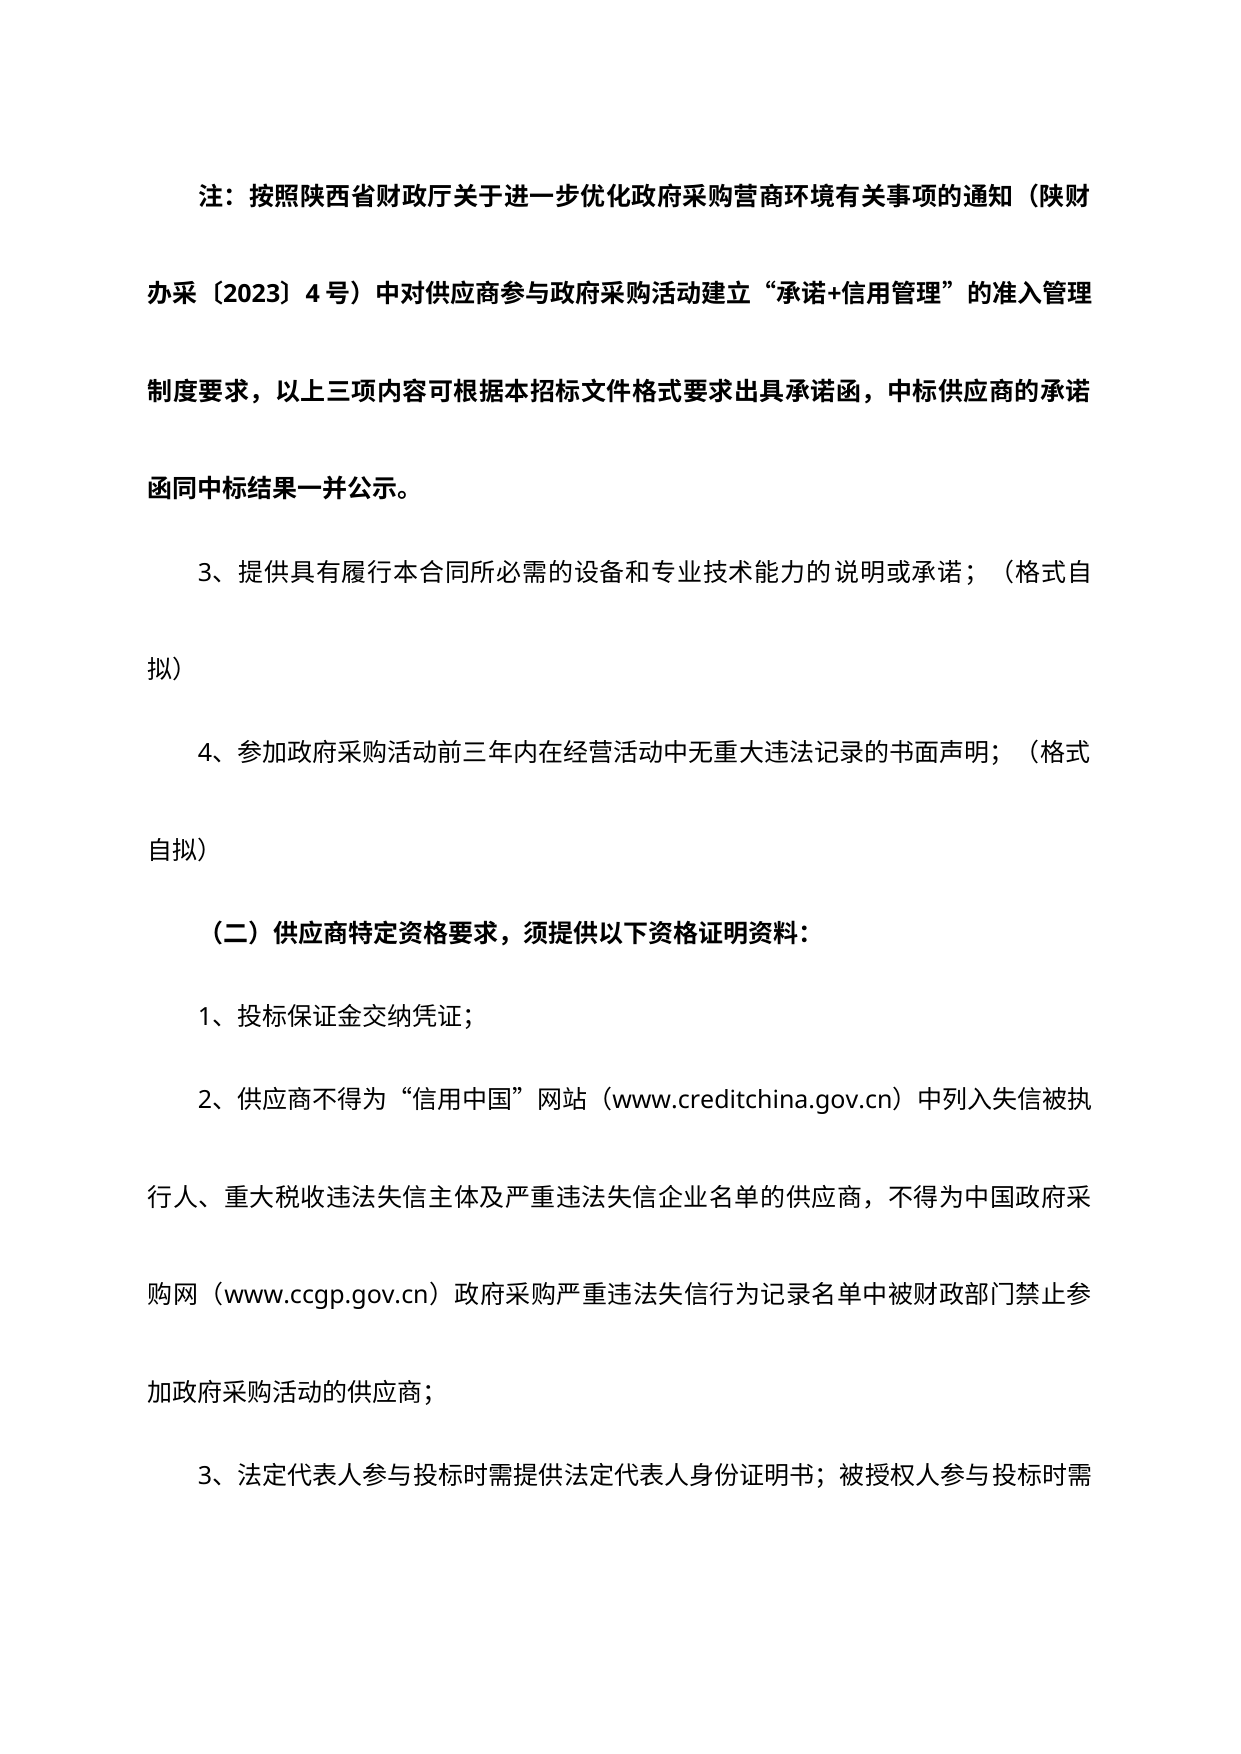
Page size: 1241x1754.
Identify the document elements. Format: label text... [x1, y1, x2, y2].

text （二）供应商特定资格要求，须提供以下资格证明资料： [148, 899, 1093, 964]
list 3、提供具有履行本合同所必需的设备和专业技术能力的说明或承诺；（格式自拟） [148, 538, 1093, 700]
list 4、参加政府采购活动前三年内在经营活动中无重大违法记录的书面声明；（格式自拟） [148, 718, 1093, 881]
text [148, 1441, 1093, 1506]
text 注：按照陕西省财政厅关于进一步优化政府采购营商环境有关事项的通知（陕财办采〔2023〕4号）中对供应商参与政府采购活动建立“承诺+信用管理”的准入管理制度要求，以上三项内容可根据本招标文件格式要求出具承诺函，中标供应商的承诺函同中标结果一并公示。 [148, 162, 1093, 519]
text 1、投标保证金交纳凭证； [148, 982, 1093, 1047]
text 2、供应商不得为“信用中国”网站（www.creditchina.gov.cn）中列入失信被执行人、重大税收违法失信主体及严重违法失信企业名单的供应商，不得为中国政府采购网（www.ccgp.gov.cn）政府采购严重违法失信行为记录名单中被财政部门禁止参加政府采购活动的供应商； [148, 1065, 1093, 1423]
